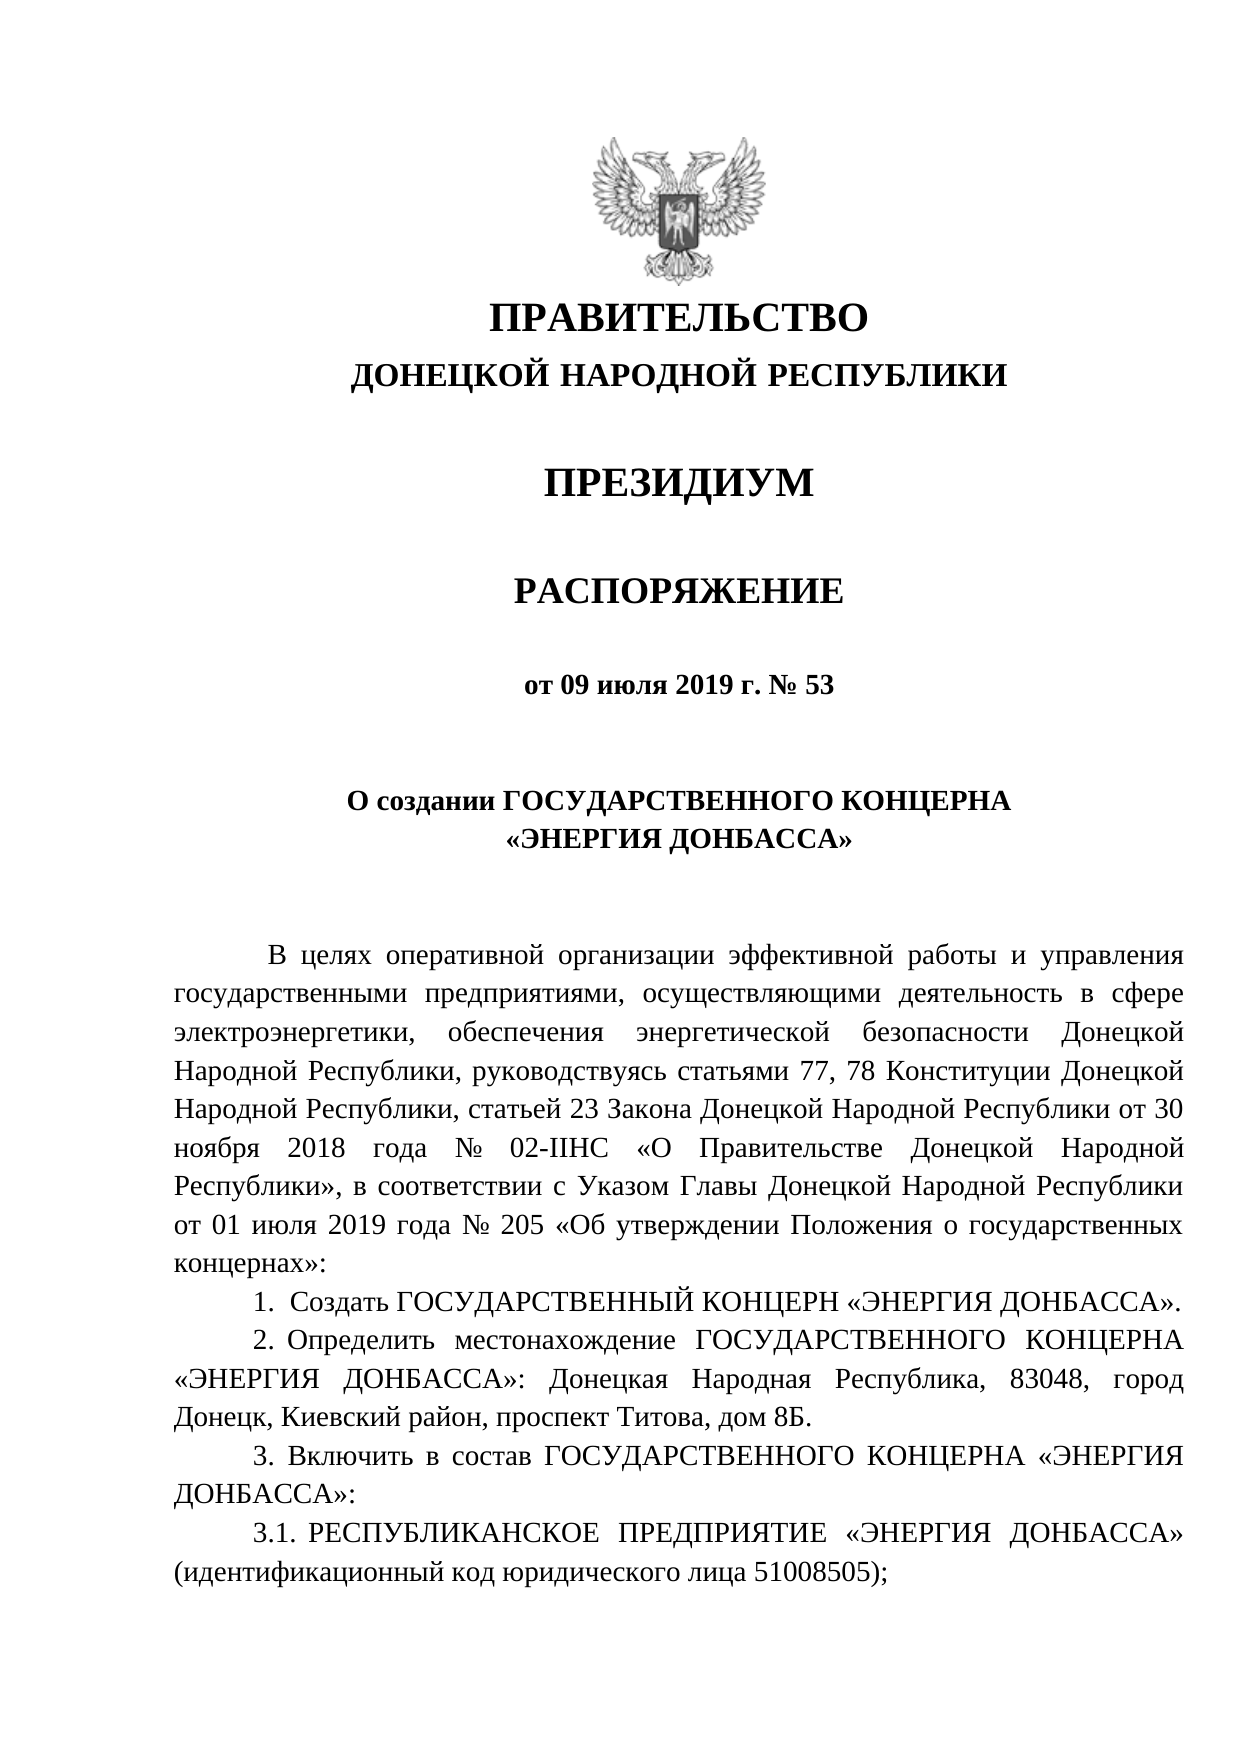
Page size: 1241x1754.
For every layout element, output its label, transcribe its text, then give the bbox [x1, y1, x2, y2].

list Включить в состав ГОСУДАРСТВЕННОГО КОНЦЕРНА «ЭНЕРГИЯ ДОНБАССА»: [173, 1438, 1184, 1510]
text «ЭНЕРГИЯ ДОНБАССА» [173, 821, 1184, 855]
text О создании ГОСУДАРСТВЕННОГО КОНЦЕРНА [173, 783, 1184, 816]
text В целях оперативной организации эффективной работы и управления государственными предприятиями, осуществляющими деятельность в сфере электроэнергетики, обеспечения энергетической безопасности Донецкой Народной Республики, руководствуясь статьями 77, 78 Конституции Донецкой Народной Республики, статьей 23 Закона Донецкой Народной Республики от 30 ноября 2018 года № 02-IIНС «О Правительстве Донецкой Народной Республики», в соответствии с Указом Главы Донецкой Народной Республики от 01 июля 2019 года № 205 «Об утверждении Положения о государственных концернах»: [173, 937, 1184, 1279]
text РАСПОРЯЖЕНИЕ [173, 568, 1184, 611]
text от 09 июля 2019 г. № 53 [173, 667, 1184, 701]
text ПРАВИТЕЛЬСТВО донецкой народной республики [173, 293, 1184, 396]
picture [592, 137, 766, 286]
text ПРЕЗИДИУМ [173, 458, 1184, 506]
list Определить местонахождение ГОСУДАРСТВЕННОГО КОНЦЕРНА «ЭНЕРГИЯ ДОНБАССА»: Донецкая Народная Республика, 83048, город Донецк, Киевский район, проспект Титова, дом 8Б. [173, 1322, 1184, 1433]
list Создать ГОСУДАРСТВЕННЫЙ КОНЦЕРН «ЭНЕРГИЯ ДОНБАССА». [173, 1284, 1184, 1317]
list РЕСПУБЛИКАНСКОЕ ПРЕДПРИЯТИЕ «ЭНЕРГИЯ ДОНБАССА» (идентификационный код юридического лица 51008505); [173, 1515, 1184, 1587]
